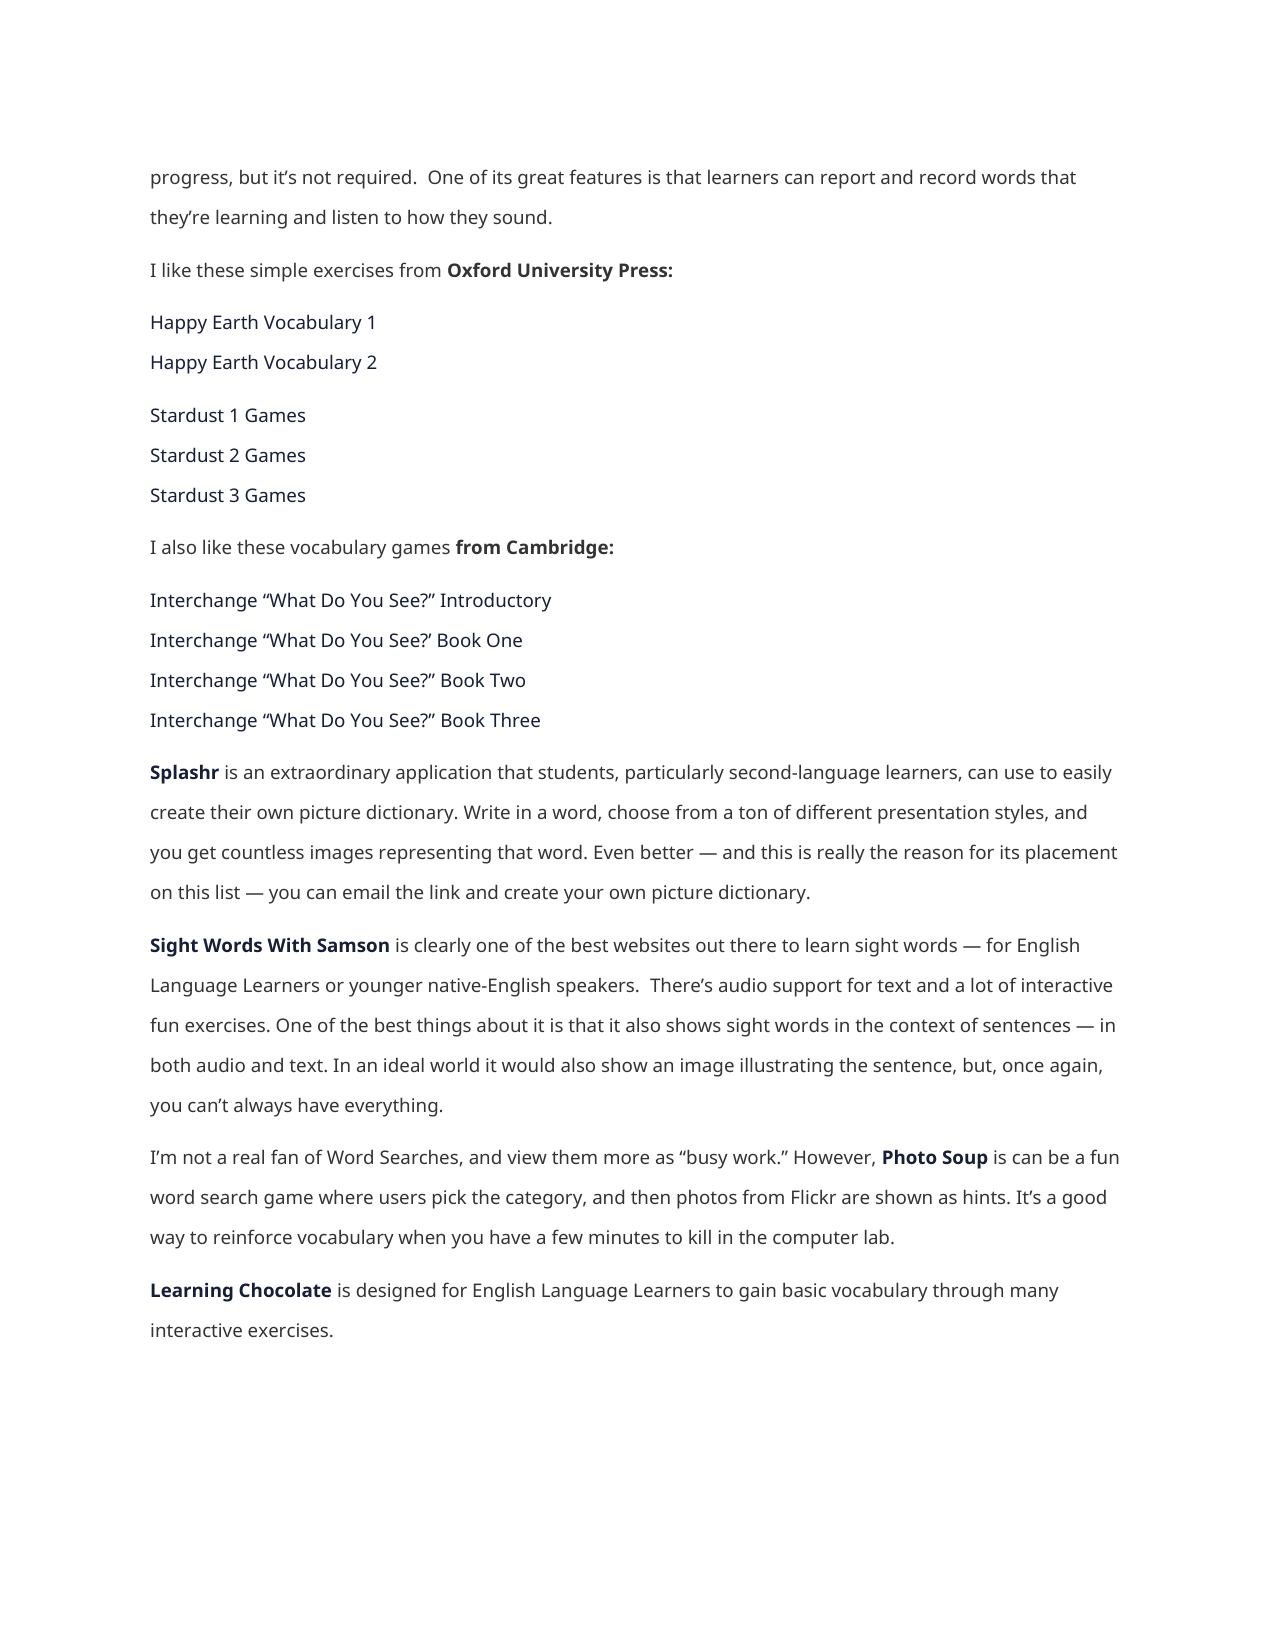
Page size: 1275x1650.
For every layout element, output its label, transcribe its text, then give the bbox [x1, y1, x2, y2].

text Happy Earth Vocabulary 1 Happy Earth Vocabulary 2 [150, 295, 1125, 375]
text Sight Words With Samson is clearly one of the best websites out there to learn sight words — for English Language Learners or younger native-English speakers. There’s audio support for text and a lot of interactive fun exercises. One of the best things about it is that it also shows sight words in the context of sentences — in both audio and text. In an ideal world it would also show an image illustrating the sentence, but, once again, you can’t always have everything. [150, 917, 1125, 1117]
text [150, 150, 1125, 230]
text Learning Chocolate is designed for English Language Learners to gain basic vocabulary through many interactive exercises. [150, 1262, 1125, 1342]
text Interchange “What Do You See?” Introductory Interchange “What Do You See?’ Book One Interchange “What Do You See?” Book Two Interchange “What Do You See?” Book Three [150, 572, 1125, 732]
text Stardust 1 Games Stardust 2 Games Stardust 3 Games [150, 387, 1125, 507]
text I’m not a real fan of Word Searches, and view them more as “busy work.” However, Photo Soup is can be a fun word search game where users pick the category, and then photos from Flickr are shown as hints. It’s a good way to reinforce vocabulary when you have a few minutes to kill in the computer lab. [150, 1130, 1125, 1250]
text I like these simple exercises from Oxford University Press: [150, 242, 1125, 282]
text Splashr is an extraordinary application that students, particularly second-language learners, can use to easily create their own picture dictionary. Write in a word, choose from a ton of different presentation styles, and you get countless images representing that word. Even better — and this is really the reason for its placement on this list — you can email the link and create your own picture dictionary. [150, 745, 1125, 905]
text I also like these vocabulary games from Cambridge: [150, 520, 1125, 560]
